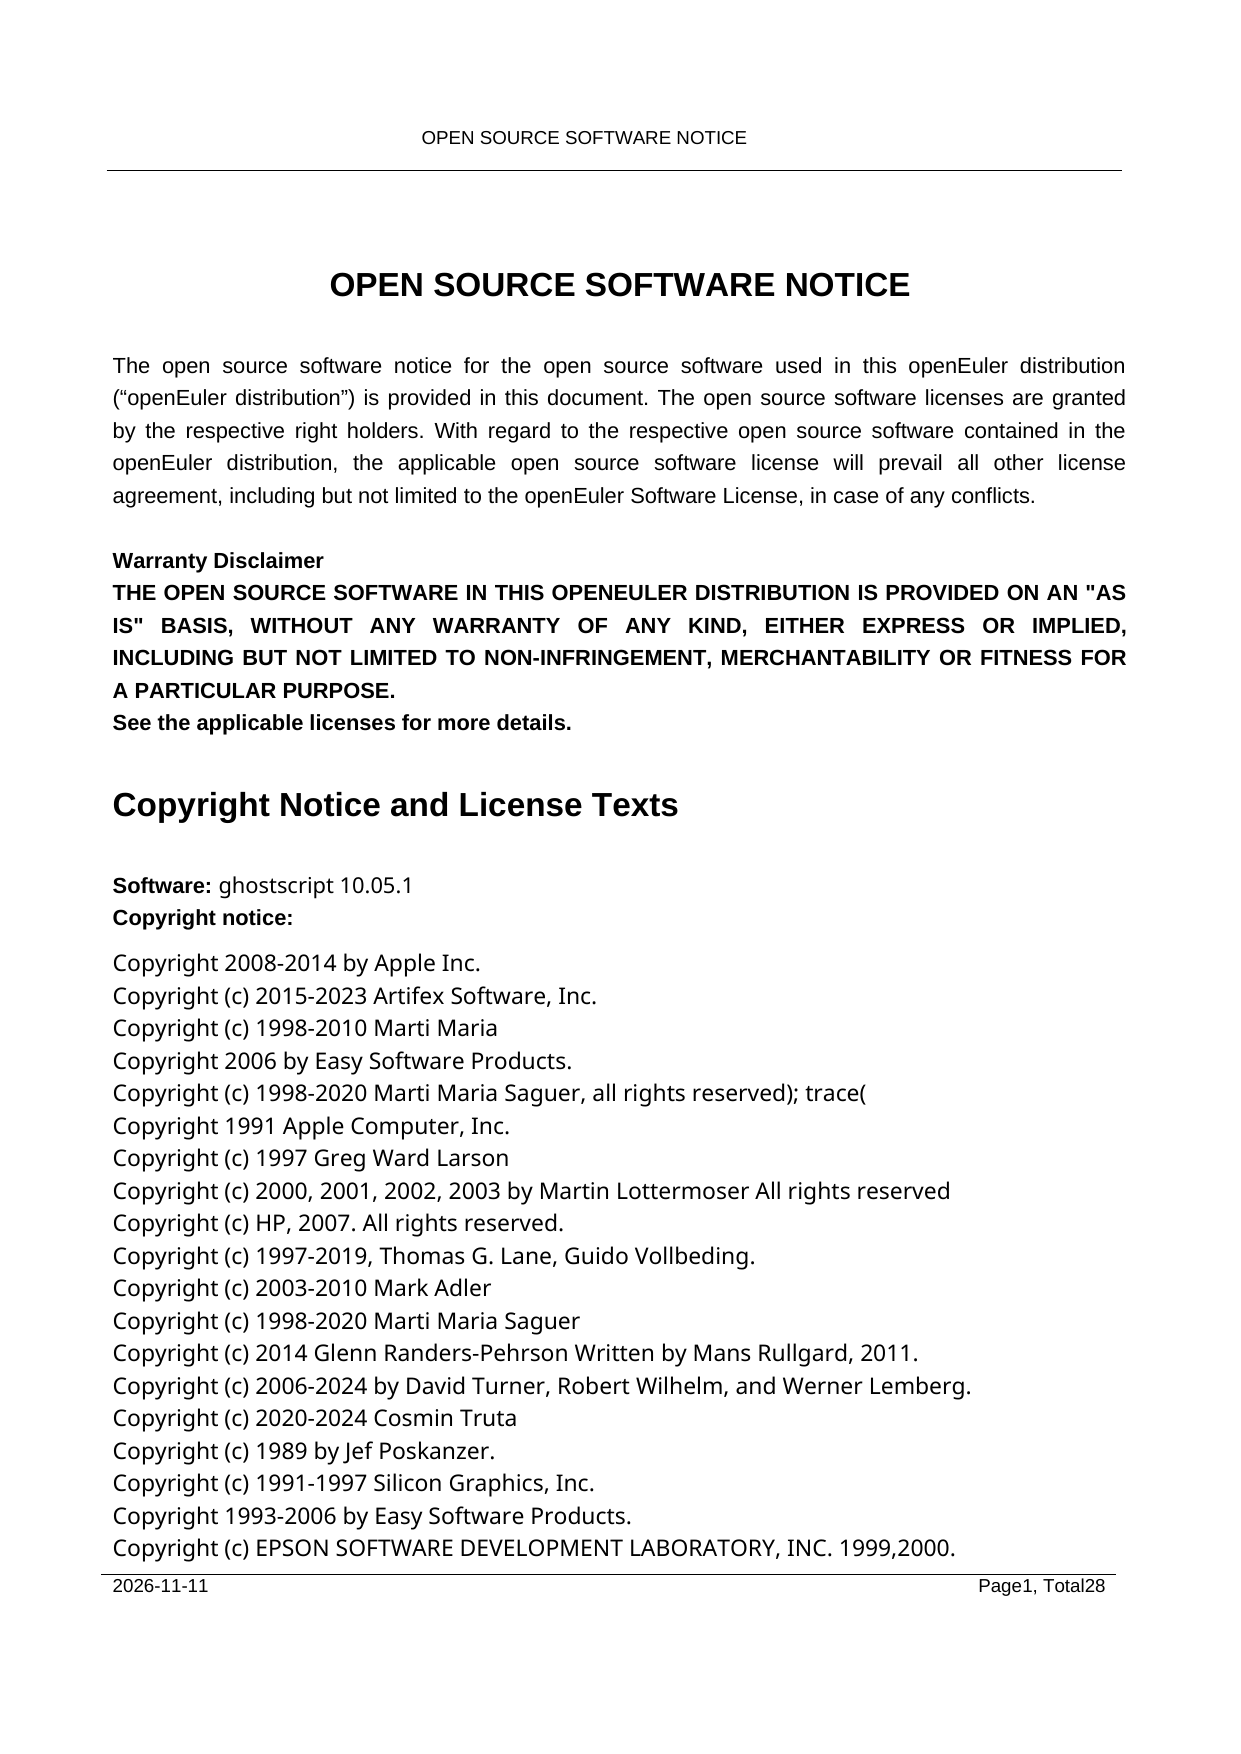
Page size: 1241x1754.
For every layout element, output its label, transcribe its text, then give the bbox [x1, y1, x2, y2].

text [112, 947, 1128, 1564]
text THE OPEN SOURCE SOFTWARE IN THIS OPENEULER DISTRIBUTION IS PROVIDED ON AN "AS IS" BASIS, WITHOUT ANY WARRANTY OF ANY KIND, EITHER EXPRESS OR IMPLIED, INCLUDING BUT NOT LIMITED TO NON-INFRINGEMENT, MERCHANTABILITY OR FITNESS FOR A PARTICULAR PURPOSE. See the applicable licenses for more details. [112, 576, 1128, 739]
text Copyright Notice and License Texts [112, 771, 1128, 836]
text The open source software notice for the open source software used in this openEuler distribution (“openEuler distribution”) is provided in this document. The open source software licenses are granted by the respective right holders. With regard to the respective open source software contained in the openEuler distribution, the applicable open source software license will prevail all other license agreement, including but not limited to the openEuler Software License, in case of any conflicts. [112, 349, 1128, 511]
text Warranty Disclaimer [112, 544, 1128, 576]
title Software: ghostscript 10.05.1 [112, 869, 1128, 901]
text OPEN SOURCE SOFTWARE NOTICE [112, 251, 1128, 316]
text Copyright notice: [112, 901, 1128, 934]
